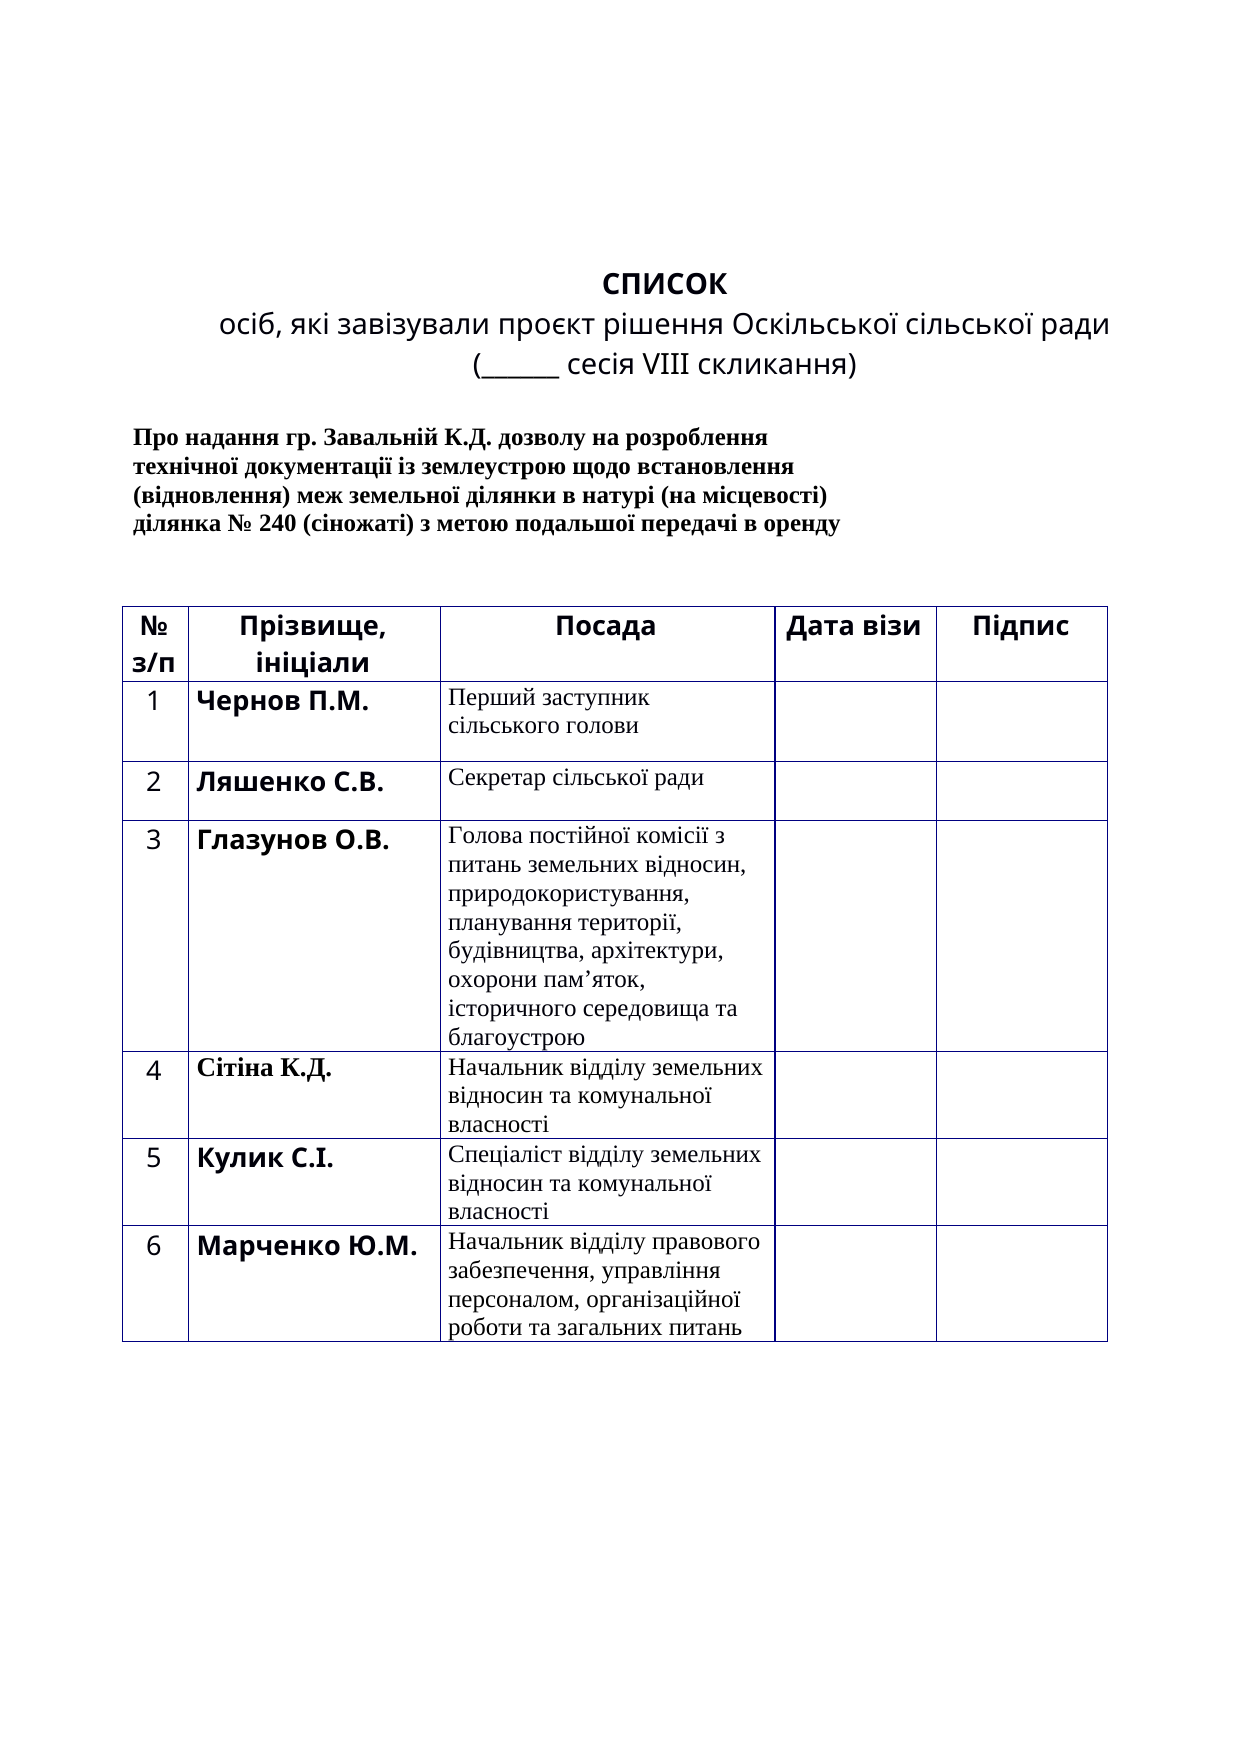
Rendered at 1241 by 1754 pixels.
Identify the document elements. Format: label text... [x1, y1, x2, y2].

table_cell [776, 762, 936, 819]
table_cell 1 [123, 682, 188, 761]
text СПИСОК [133, 263, 1196, 303]
table_cell [937, 1226, 1107, 1341]
table_header Посада [441, 607, 774, 681]
table_cell [776, 1052, 936, 1138]
table_cell [776, 682, 936, 761]
table_cell [937, 1139, 1107, 1225]
table_cell Сітіна К.Д. [189, 1052, 440, 1138]
table_cell [937, 682, 1107, 761]
table_cell 6 [123, 1226, 188, 1341]
table_cell [937, 821, 1107, 1051]
table_cell 2 [123, 762, 188, 819]
table_cell Голова постійної комісії з питань земельних відносин, природокористування, планування території, будівництва, архітектури, охорони пам’яток, історичного середовища та благоустрою [441, 821, 774, 1051]
table_cell Начальник відділу правового забезпечення, управління персоналом, організаційної роботи та загальних питань [441, 1226, 774, 1341]
table_cell 5 [123, 1139, 188, 1225]
text (відновлення) меж земельної ділянки в натурі (на місцевості) [133, 480, 1196, 508]
table_cell Спеціаліст відділу земельних відносин та комунальної власності [441, 1139, 774, 1225]
table_cell Начальник відділу земельних відносин та комунальної власності [441, 1052, 774, 1138]
table_header Прізвище, ініціали [189, 607, 440, 681]
table_cell Кулик С.І. [189, 1139, 440, 1225]
table_cell Секретар сільської ради [441, 762, 774, 819]
table_cell Чернов П.М. [189, 682, 440, 761]
table_header Дата візи [776, 607, 936, 681]
table_cell 4 [123, 1052, 188, 1138]
table_cell Глазунов О.В. [189, 821, 440, 1051]
table_cell [776, 1139, 936, 1225]
table_cell Ляшенко С.В. [189, 762, 440, 819]
table_header Підпис [937, 607, 1107, 681]
text ділянка № 240 (сіножаті) з метою подальшої передачі в оренду [133, 508, 1196, 537]
table_cell [776, 1226, 936, 1341]
text Про надання гр. Завальній К.Д. дозволу на розроблення [133, 422, 1196, 451]
table_cell [776, 821, 936, 1051]
table_cell 3 [123, 821, 188, 1051]
table_cell Марченко Ю.М. [189, 1226, 440, 1341]
text осіб, які завізували проєкт рішення Оскільської сільської ради [133, 303, 1196, 343]
table_cell [937, 762, 1107, 819]
text технічної документації із землеустрою щодо встановлення [133, 451, 1196, 480]
text (______ сесія VІІІ скликання) [133, 343, 1196, 383]
table_header № з/п [123, 607, 188, 681]
table_cell [937, 1052, 1107, 1138]
table_cell Перший заступник сільського голови [441, 682, 774, 761]
